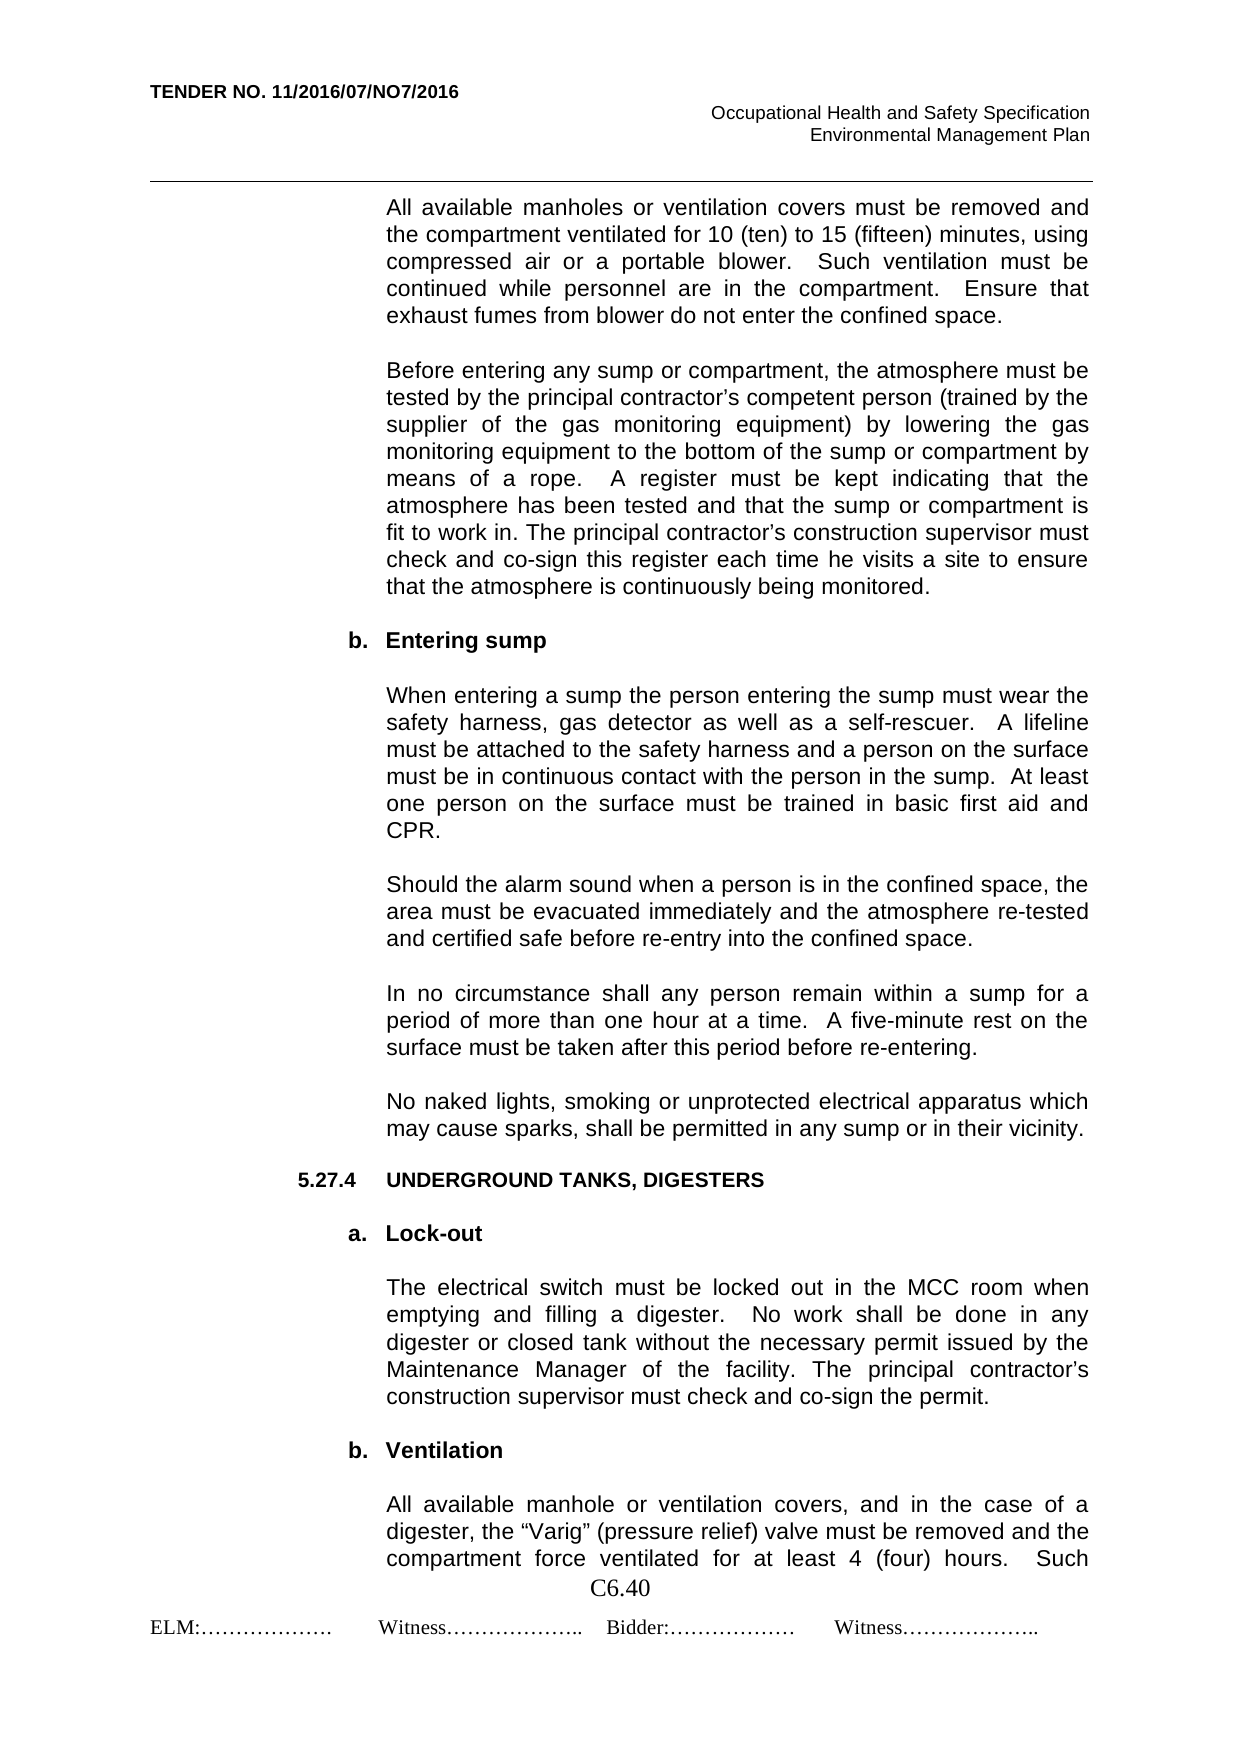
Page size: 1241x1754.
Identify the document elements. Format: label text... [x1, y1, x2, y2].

text Before entering any sump or compartment, the atmosphere must be tested by the principal contractor’s competent person (trained by the supplier of the gas monitoring equipment) by lowering the gas monitoring equipment to the bottom of the sump or compartment by means of a rope. A register must be kept indicating that the atmosphere has been tested and that the sump or compartment is fit to work in. The principal contractor’s construction supervisor must check and co-sign this register each time he visits a site to ensure that the atmosphere is continuously being monitored. [386, 356, 1090, 600]
list Entering sump [348, 627, 1090, 654]
list Ventilation [348, 1436, 1090, 1463]
text The electrical switch must be locked out in the MCC room when emptying and filling a digester. No work shall be done in any digester or closed tank without the necessary permit issued by the Maintenance Manager of the facility. The principal contractor’s construction supervisor must check and co-sign the permit. [386, 1274, 1090, 1409]
text In no circumstance shall any person remain within a sump for a period of more than one hour at a time. A five-minute rest on the surface must be taken after this period before re-entering. [386, 979, 1090, 1060]
text 5.27.4 UNDERGROUND TANKS, DIGESTERS [298, 1168, 1090, 1192]
text No naked lights, smoking or unprotected electrical apparatus which may cause sparks, shall be permitted in any sump or in their vicinity. [386, 1087, 1090, 1141]
text When entering a sump the person entering the sump must wear the safety harness, gas detector as well as a self-rescuer. A lifeline must be attached to the safety harness and a person on the surface must be in continuous contact with the person in the sump. At least one person on the surface must be trained in basic first aid and CPR. [386, 681, 1090, 843]
text All available manholes or ventilation covers must be removed and the compartment ventilated for 10 (ten) to 15 (fifteen) minutes, using compressed air or a portable blower. Such ventilation must be continued while personnel are in the compartment. Ensure that exhaust fumes from blower do not enter the confined space. [386, 193, 1090, 329]
list Lock-out [348, 1219, 1090, 1247]
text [386, 1490, 1090, 1572]
text Should the alarm sound when a person is in the confined space, the area must be evacuated immediately and the atmosphere re-tested and certified safe before re-entry into the confined space. [386, 871, 1090, 952]
